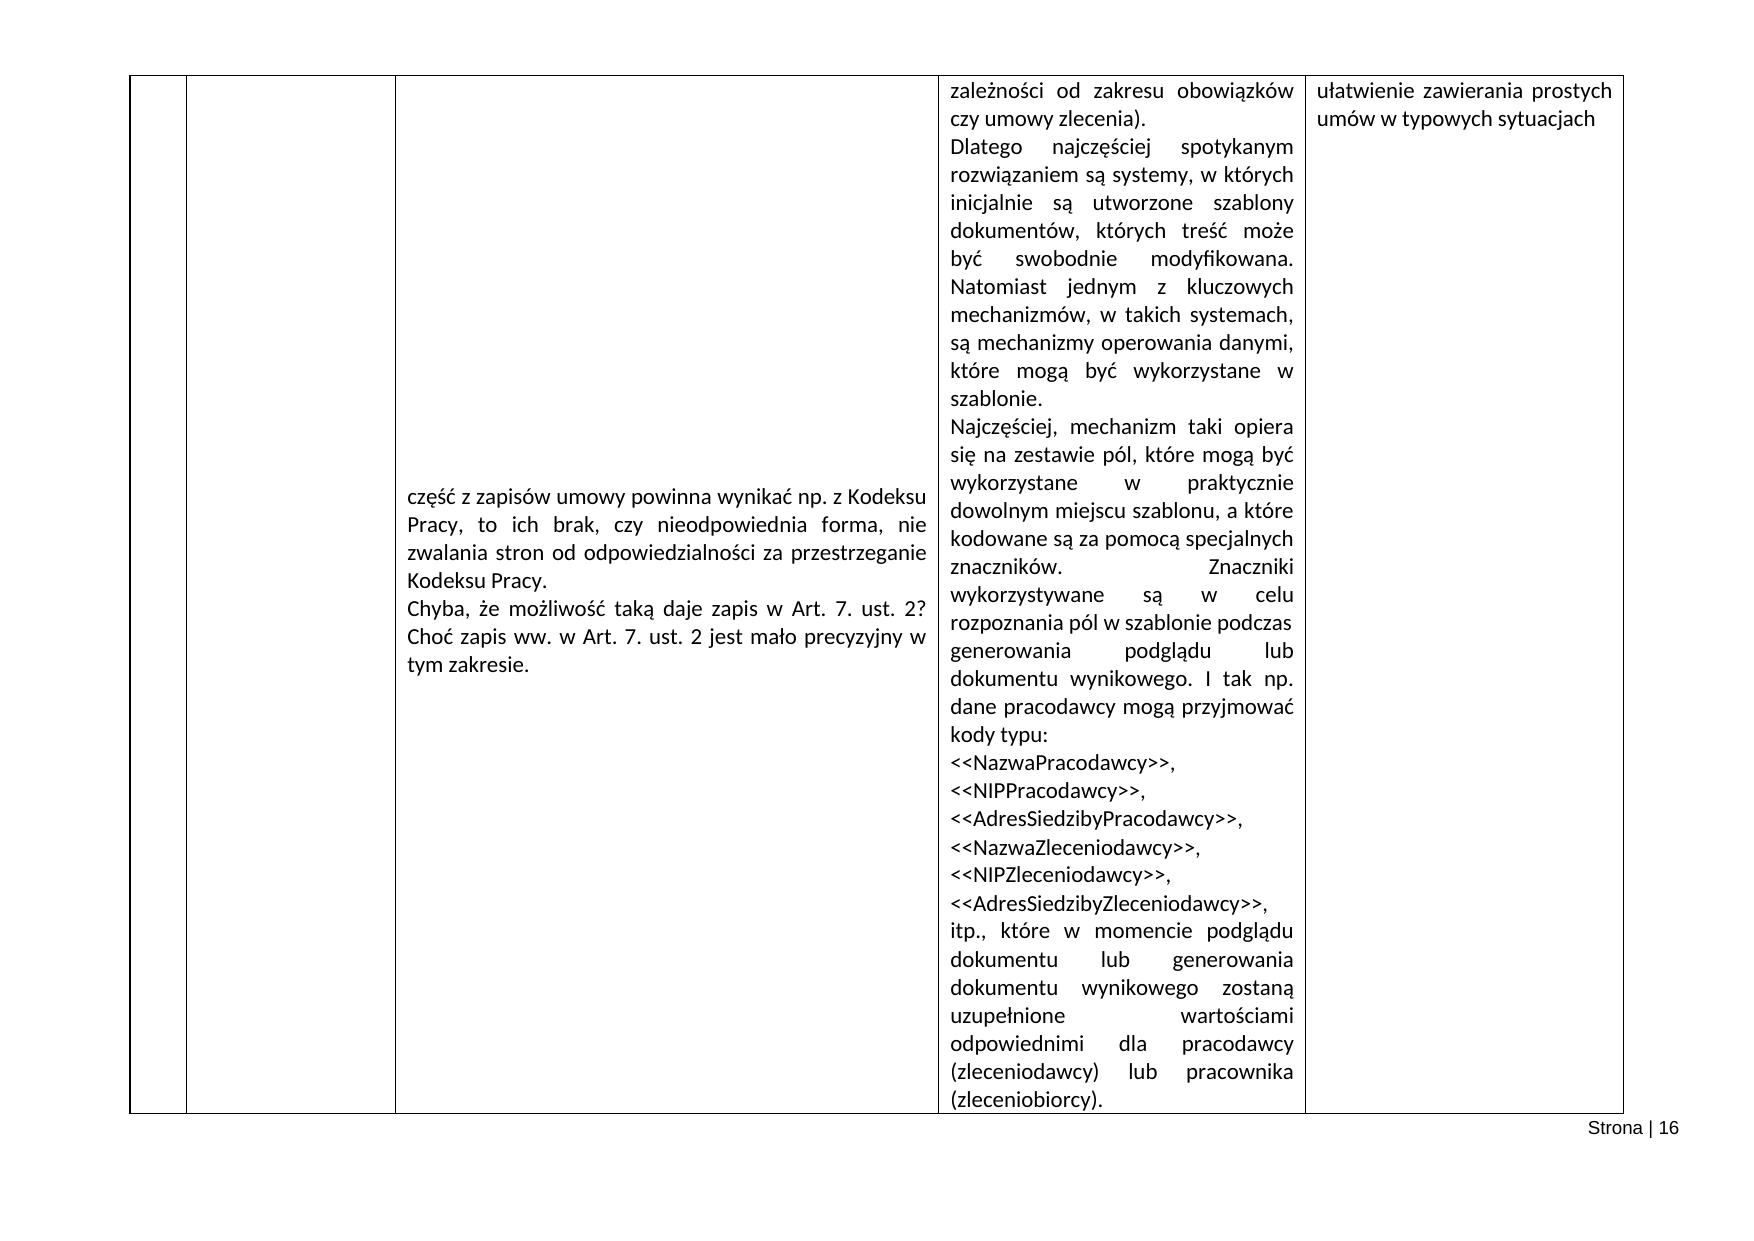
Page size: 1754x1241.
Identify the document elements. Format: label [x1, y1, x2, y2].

table_cell [131, 76, 186, 1113]
table_cell [939, 76, 1305, 1113]
table_cell [187, 76, 395, 1113]
table_cell [1306, 76, 1623, 1113]
table_cell [396, 76, 938, 1113]
